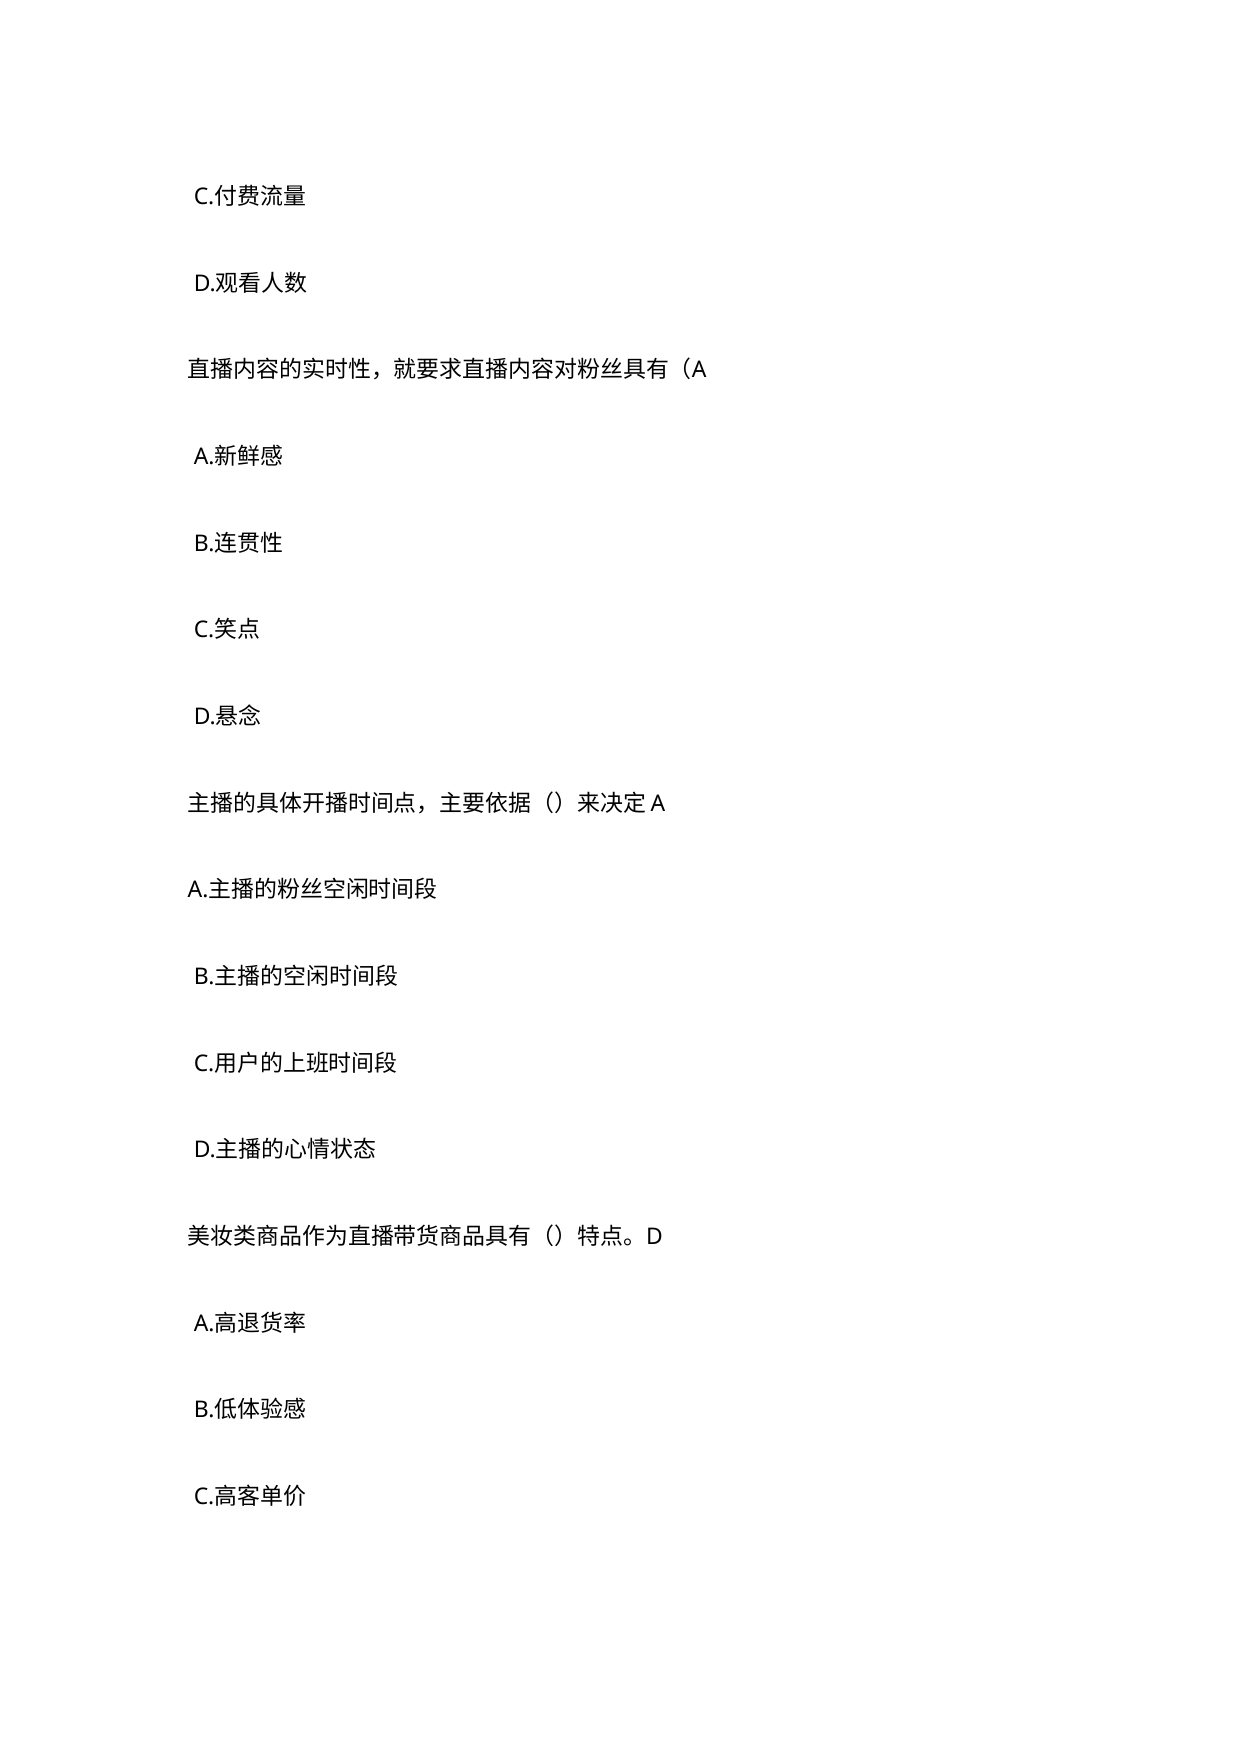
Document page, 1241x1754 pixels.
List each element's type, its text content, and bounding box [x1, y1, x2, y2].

text 主播的具体开播时间点，主要依据（）来决定A [187, 769, 1053, 834]
text C.高客单价 [187, 1462, 1053, 1527]
text C.笑点 [187, 595, 1053, 660]
text A.主播的粉丝空闲时间段 [187, 855, 1053, 920]
text C.付费流量 [187, 162, 1053, 227]
text B.主播的空闲时间段 [187, 942, 1053, 1007]
text B.连贯性 [187, 509, 1053, 574]
text 直播内容的实时性，就要求直播内容对粉丝具有（A [187, 335, 1053, 400]
text D.主播的心情状态 [187, 1115, 1053, 1180]
text D.观看人数 [187, 249, 1053, 314]
text A.高退货率 [187, 1289, 1053, 1354]
text B.低体验感 [187, 1375, 1053, 1440]
text D.悬念 [187, 682, 1053, 747]
text 美妆类商品作为直播带货商品具有（）特点。D [187, 1202, 1053, 1267]
text A.新鲜感 [187, 422, 1053, 487]
text C.用户的上班时间段 [187, 1029, 1053, 1094]
